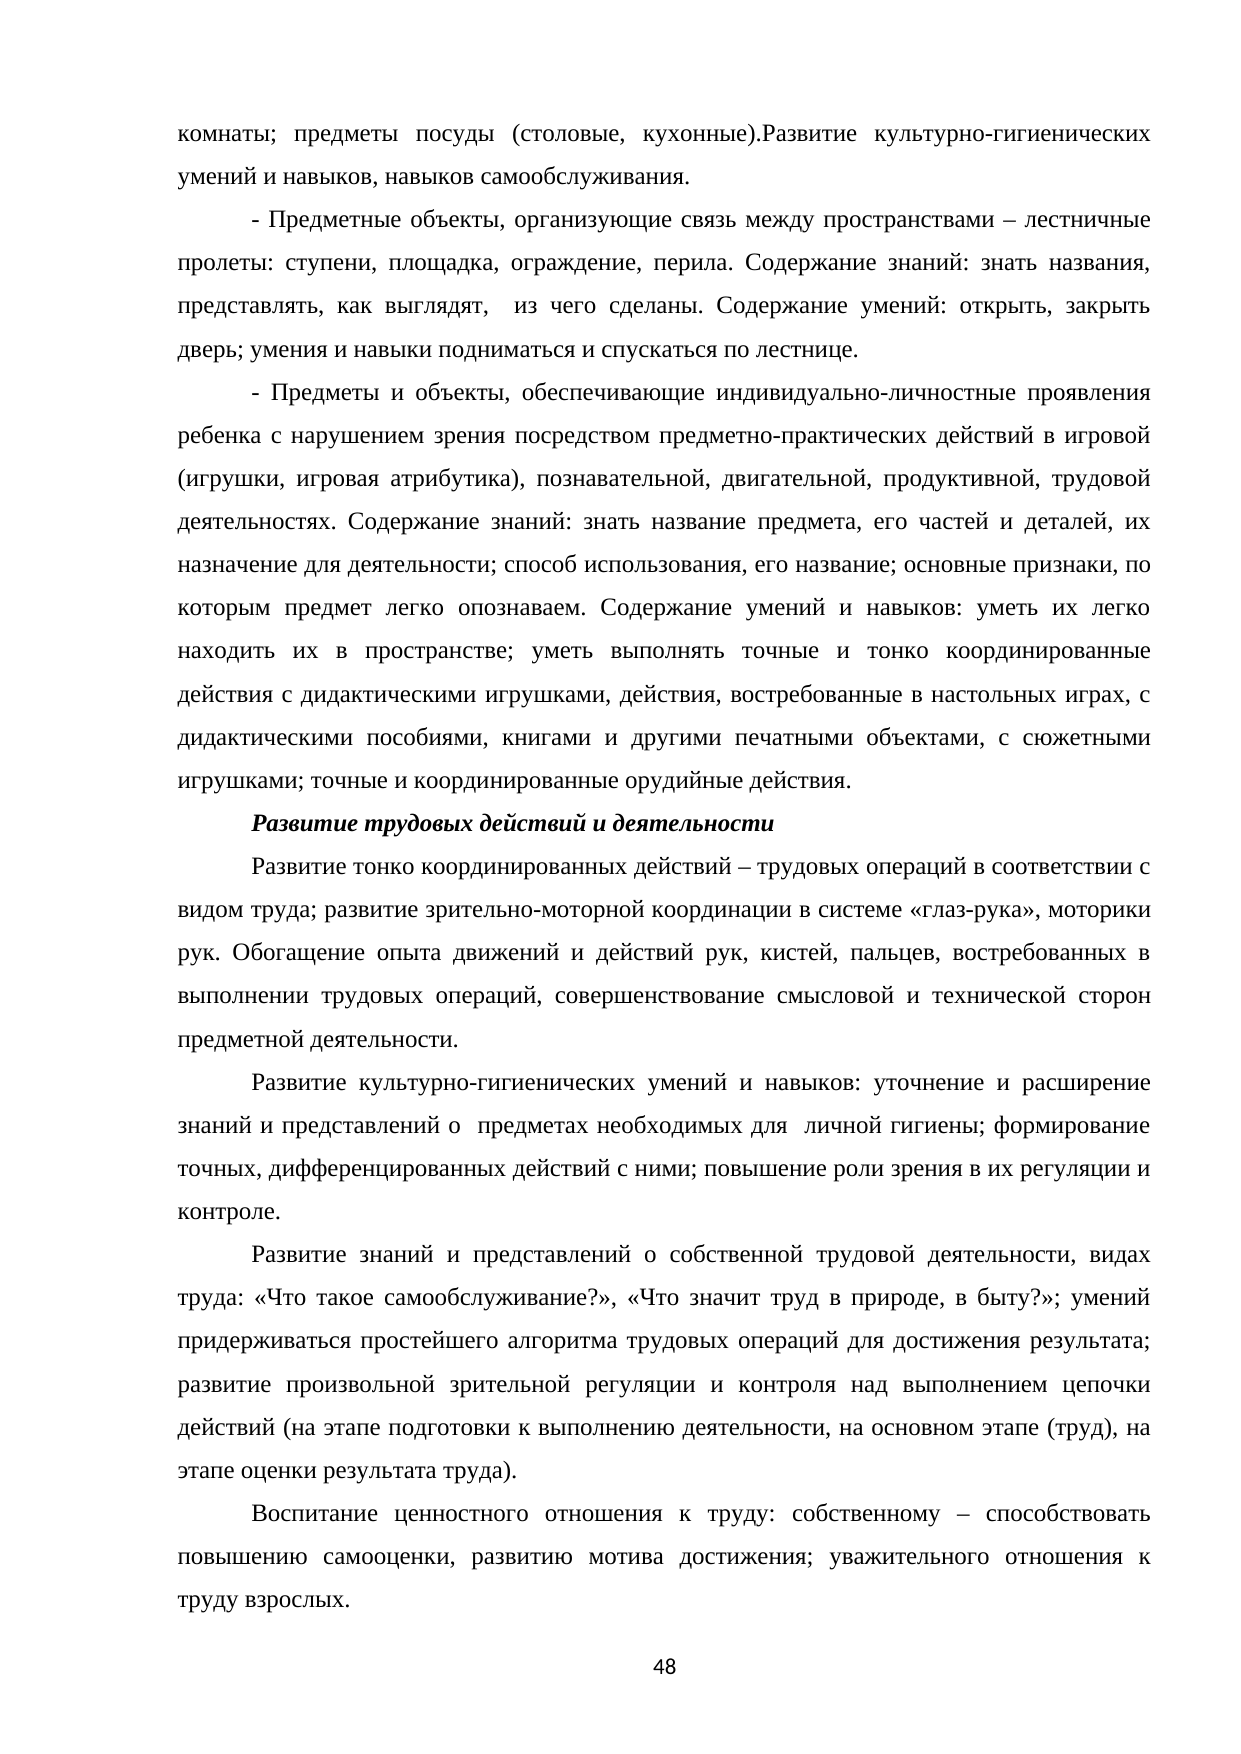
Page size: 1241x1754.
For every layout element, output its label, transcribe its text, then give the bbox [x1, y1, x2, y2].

text - Предметные объекты, организующие связь между пространствами – лестничные пролеты: ступени, площадка, ограждение, перила. Содержание знаний: знать названия, представлять, как выглядят, из чего сделаны. Содержание умений: открыть, закрыть дверь; умения и навыки подниматься и спускаться по лестнице. [177, 204, 1152, 362]
text Развитие культурно-гигиенических умений и навыков: уточнение и расширение знаний и представлений о предметах необходимых для личной гигиены; формирование точных, дифференцированных действий с ними; повышение роли зрения в их регуляции и контроле. [177, 1067, 1152, 1225]
text - Предметы и объекты, обеспечивающие индивидуально-личностные проявления ребенка с нарушением зрения посредством предметно-практических действий в игровой (игрушки, игровая атрибутика), познавательной, двигательной, продуктивной, трудовой деятельностях. Содержание знаний: знать название предмета, его частей и деталей, их назначение для деятельности; способ использования, его название; основные признаки, по которым предмет легко опознаваем. Содержание умений и навыков: уметь их легко находить их в пространстве; уметь выполнять точные и тонко координированные действия с дидактическими игрушками, действия, востребованные в настольных играх, с дидактическими пособиями, книгами и другими печатными объектами, с сюжетными игрушками; точные и координированные орудийные действия. [177, 377, 1152, 794]
text Развитие трудовых действий и деятельности [177, 808, 1152, 837]
text Развитие знаний и представлений о собственной трудовой деятельности, видах труда: «Что такое самообслуживание?», «Что значит труд в природе, в быту?»; умений придерживаться простейшего алгоритма трудовых операций для достижения результата; развитие произвольной зрительной регуляции и контроля над выполнением цепочки действий (на этапе подготовки к выполнению деятельности, на основном этапе (труд), на этапе оценки результата труда). [177, 1239, 1152, 1484]
text Воспитание ценностного отношения к труду: собственному – способствовать повышению самооценки, развитию мотива достижения; уважительного отношения к труду взрослых. [177, 1498, 1152, 1613]
text Развитие тонко координированных действий – трудовых операций в соответствии с видом труда; развитие зрительно-моторной координации в системе «глаз-рука», моторики рук. Обогащение опыта движений и действий рук, кистей, пальцев, востребованных в выполнении трудовых операций, совершенствование смысловой и технической сторон предметной деятельности. [177, 851, 1152, 1052]
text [177, 118, 1152, 190]
